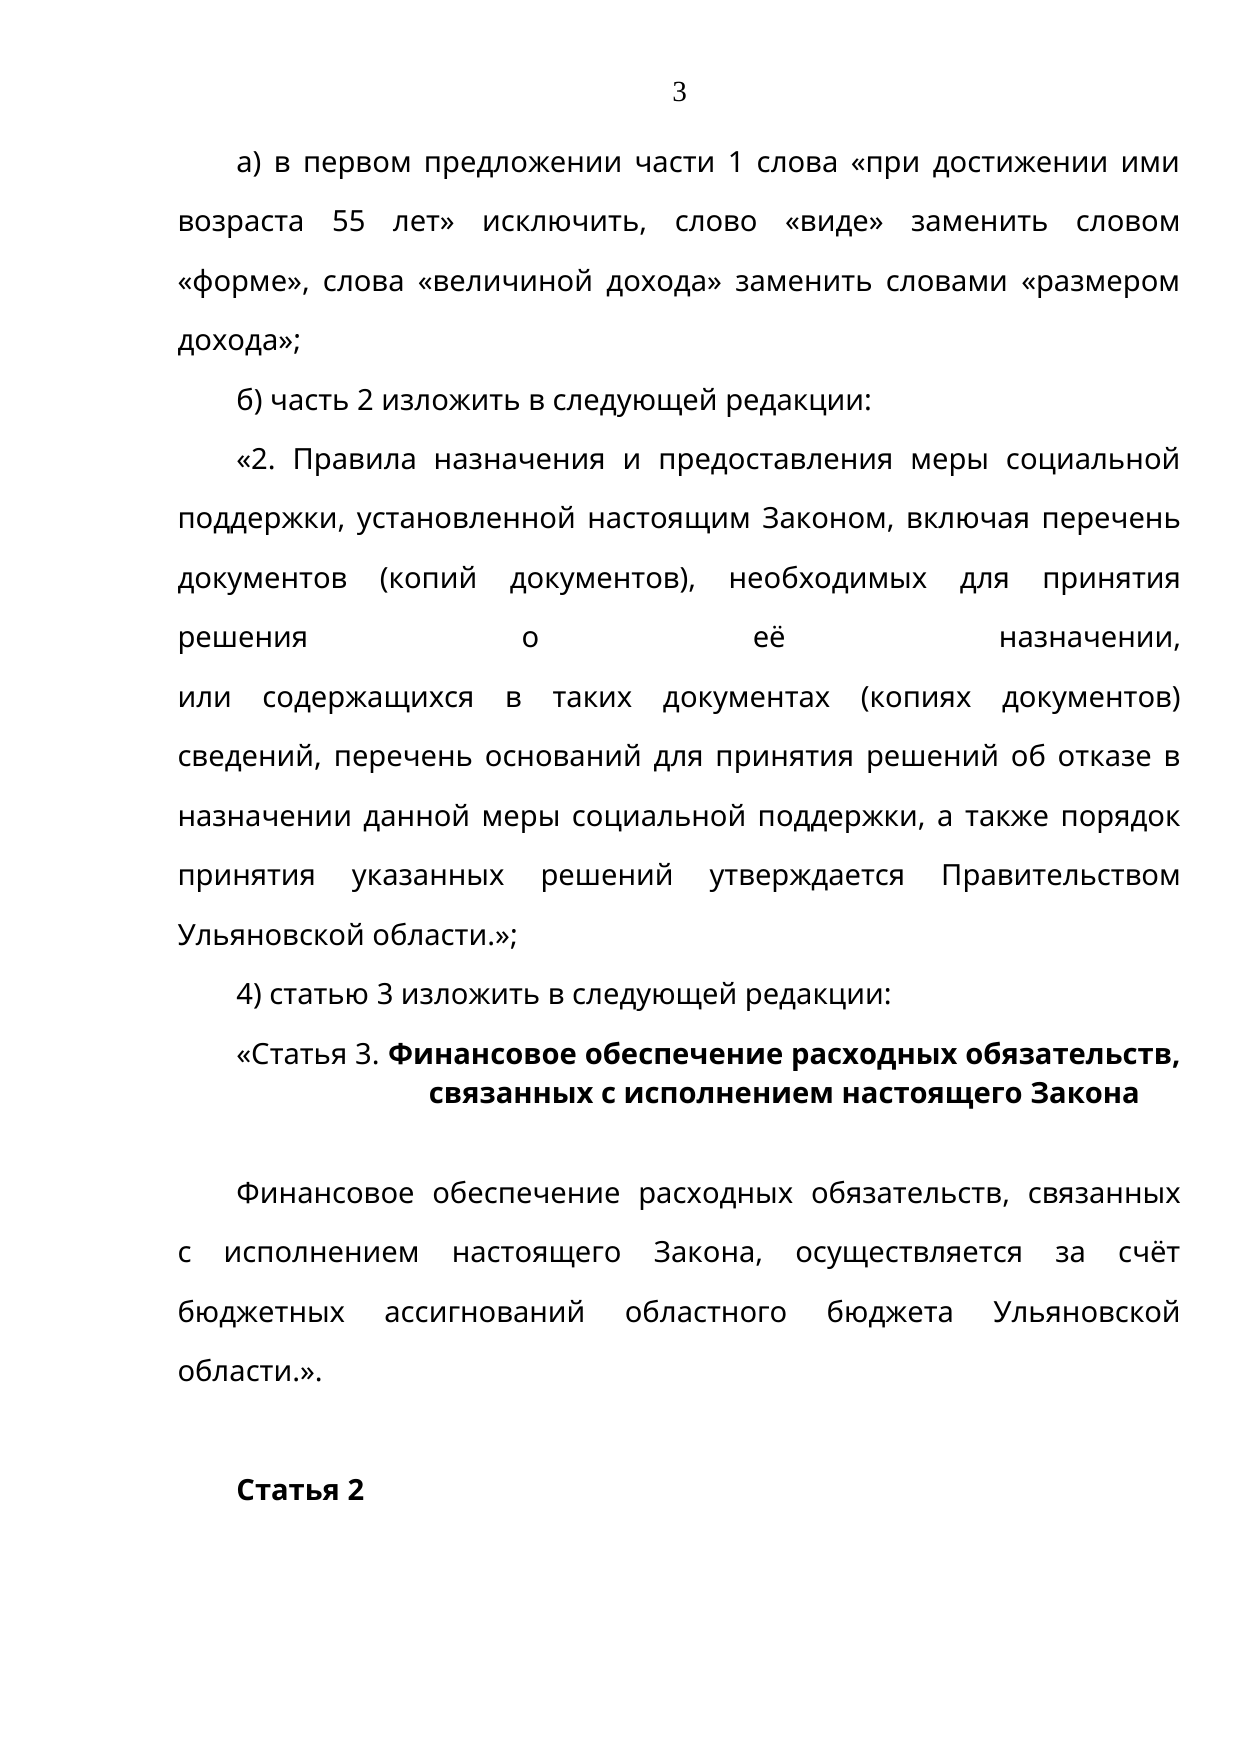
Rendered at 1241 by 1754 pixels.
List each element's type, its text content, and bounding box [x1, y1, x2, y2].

text «2. Правила назначения и предоставления меры социальной поддержки, установленной настоящим Законом, включая перечень документов (копий документов), необходимых для принятия решения о её назначении, или содержащихся в таких документах (копиях документов) сведений, перечень оснований для принятия решений об отказе в назначении данной меры социальной поддержки, а также порядок принятия указанных решений утверждается Правительством Ульяновской области.»; [177, 438, 1181, 954]
text а) в первом предложении части 1 слова «при достижении ими возраста 55 лет» исключить, слово «виде» заменить словом «форме», слова «величиной дохода» заменить словами «размером дохода»; [177, 141, 1181, 359]
text «Статья 3. Финансовое обеспечение расходных обязательств, связанных с исполнением настоящего Закона [177, 1033, 1181, 1112]
text Финансовое обеспечение расходных обязательств, связанных с исполнением настоящего Закона, осуществляется за счёт бюджетных ассигнований областного бюджета Ульяновской области.». [177, 1172, 1181, 1390]
text 4) статью 3 изложить в следующей редакции: [177, 973, 1181, 1013]
text б) часть 2 изложить в следующей редакции: [177, 379, 1181, 418]
text Статья 2 [177, 1469, 1181, 1509]
